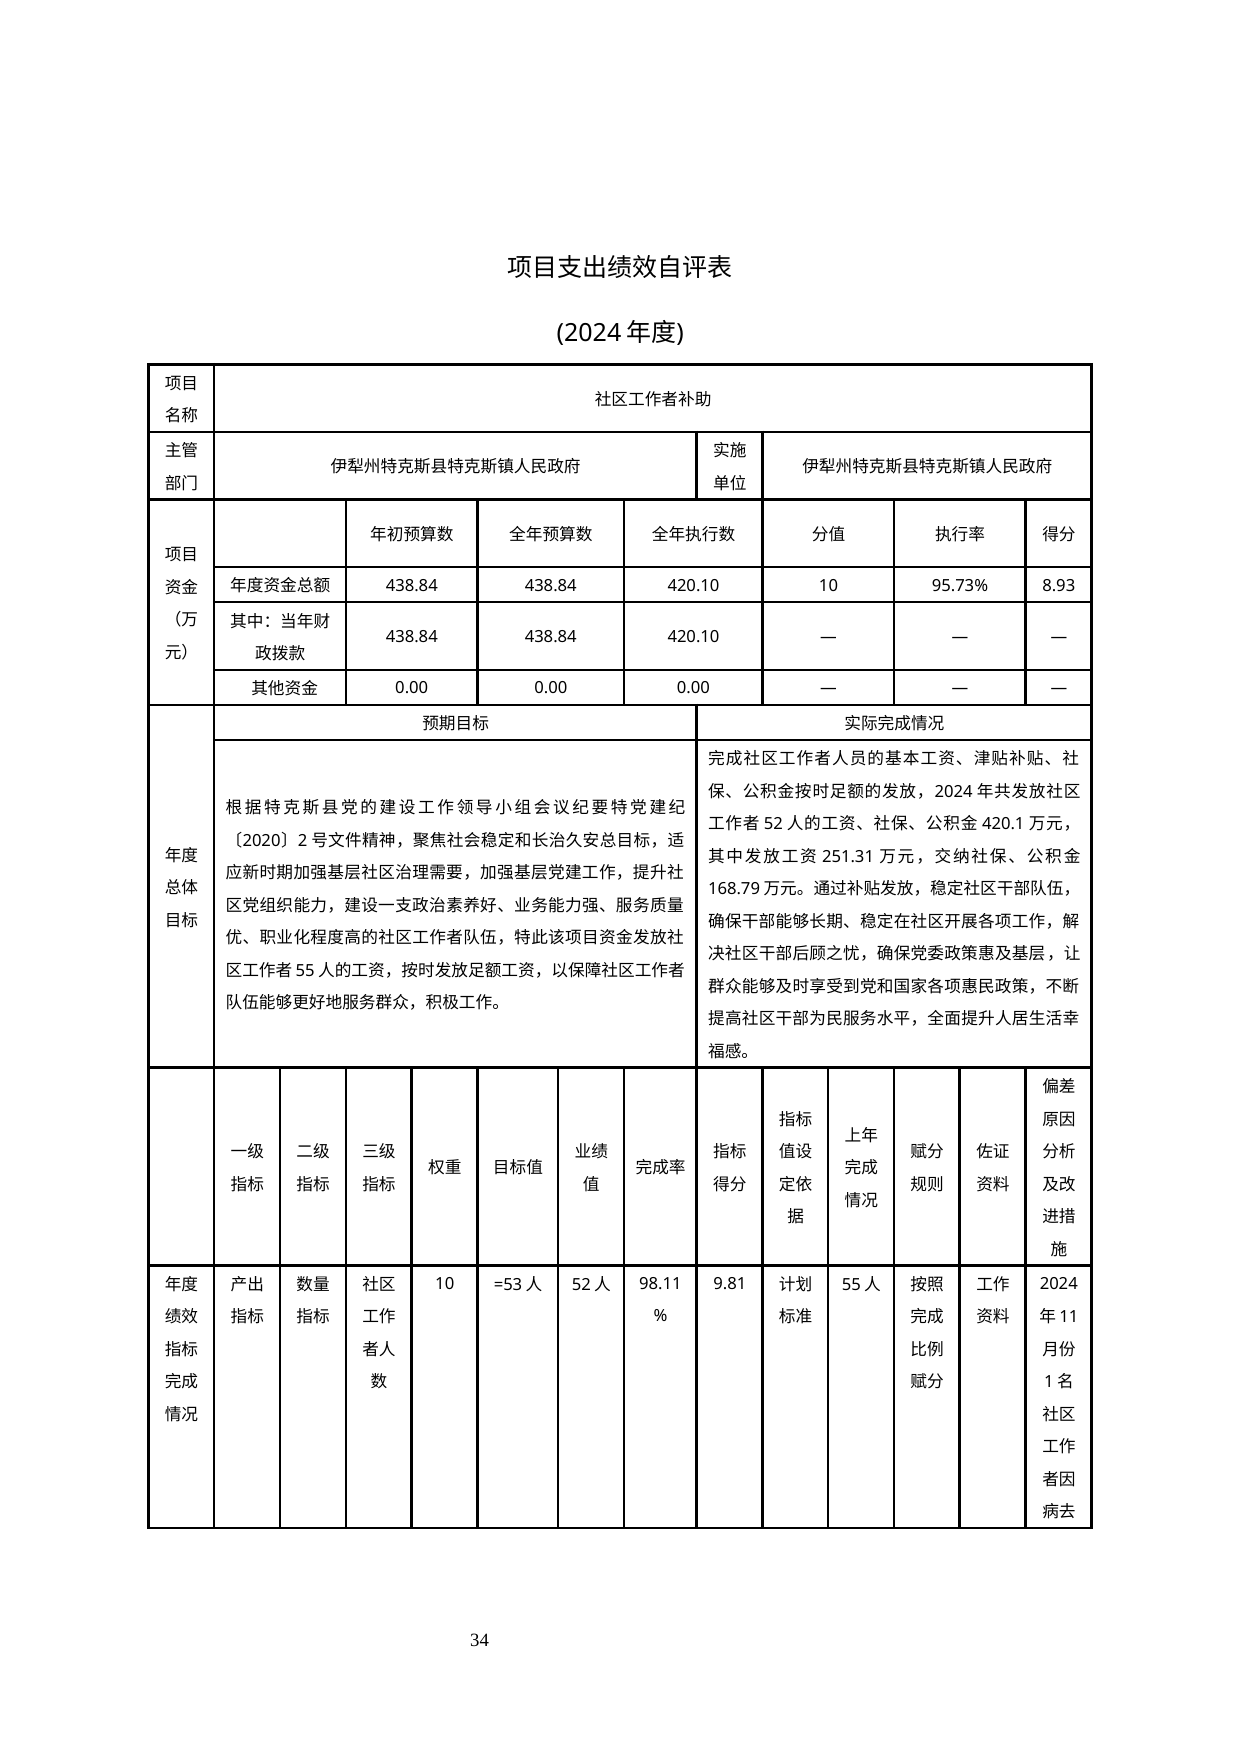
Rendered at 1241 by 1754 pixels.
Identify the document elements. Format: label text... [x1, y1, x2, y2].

table_cell 年度总体目标 [150, 706, 213, 1066]
table_cell 项目资金（万元） [150, 501, 213, 703]
table_cell 工作资料 [961, 1267, 1024, 1526]
table_cell 指标值设定依据 [764, 1069, 827, 1264]
table_cell =53人 [479, 1267, 557, 1526]
table_cell 权重 [413, 1069, 476, 1264]
table_cell 赋分规则 [895, 1069, 958, 1264]
table_cell 98.11% [625, 1267, 695, 1526]
table_cell 实施单位 [698, 433, 761, 498]
table_cell 全年执行数 [625, 501, 761, 566]
table_cell 三级指标 [347, 1069, 410, 1264]
table_cell 佐证资料 [961, 1069, 1024, 1264]
table_cell 438.84 [347, 568, 476, 601]
table_header 项目支出绩效自评表 [148, 233, 1092, 298]
table_cell 年度资金总额 [215, 568, 345, 601]
table_cell 根据特克斯县党的建设工作领导小组会议纪要特党建纪〔2020〕2号文件精神，聚焦社会稳定和长治久安总目标，适应新时期加强基层社区治理需要，加强基层党建工作，提升社区党组织能力，建设一支政治素养好、业务能力强、服务质量优、职业化程度高的社区工作者队伍，特此该项目资金发放社区工作者55人的工资，按时发放足额工资，以保障社区工作者队伍能够更好地服务群众，积极工作。 [215, 741, 695, 1066]
table_cell — [764, 603, 893, 668]
table_cell — [1027, 671, 1090, 703]
table_cell 52人 [559, 1267, 623, 1526]
table_cell 按照完成比例赋分 [895, 1267, 958, 1526]
table_cell 主管部门 [150, 433, 213, 498]
table_cell 实际完成情况 [698, 706, 1090, 739]
table_cell — [1027, 603, 1090, 668]
table_cell 上年完成情况 [829, 1069, 893, 1264]
table_cell 社区工作者补助 [215, 366, 1090, 431]
table_cell 计划标准 [764, 1267, 827, 1526]
table_cell 目标值 [479, 1069, 557, 1264]
table_cell [150, 1069, 213, 1264]
table_cell 执行率 [895, 501, 1024, 566]
table_cell 10 [413, 1267, 476, 1526]
table_cell 项目名称 [150, 366, 213, 431]
table_cell 全年预算数 [479, 501, 623, 566]
table_cell 得分 [1027, 501, 1090, 566]
table_cell 二级指标 [281, 1069, 345, 1264]
table_cell 420.10 [625, 568, 761, 601]
table_cell [215, 501, 345, 566]
table_cell 其中：当年财政拨款 [215, 603, 345, 668]
table_cell 438.84 [347, 603, 476, 668]
table_cell 438.84 [479, 603, 623, 668]
table_cell 其他资金 [215, 671, 345, 703]
table_cell 伊犁州特克斯县特克斯镇人民政府 [764, 433, 1090, 498]
table_cell 0.00 [625, 671, 761, 703]
table_cell 420.10 [625, 603, 761, 668]
table_cell 完成社区工作者人员的基本工资、津贴补贴、社保、公积金按时足额的发放，2024年共发放社区工作者52人的工资、社保、公积金420.1万元，其中发放工资251.31万元，交纳社保、公积金168.79万元。通过补贴发放，稳定社区干部队伍，确保干部能够长期、稳定在社区开展各项工作，解决社区干部后顾之忧，确保党委政策惠及基层，让群众能够及时享受到党和国家各项惠民政策，不断提高社区干部为民服务水平，全面提升人居生活幸福感。 [698, 741, 1090, 1066]
table_cell 伊犁州特克斯县特克斯镇人民政府 [215, 433, 695, 498]
table_cell 分值 [764, 501, 893, 566]
table_cell 55人 [829, 1267, 893, 1526]
table_cell (2024年度) [148, 298, 1092, 363]
table_cell 年初预算数 [347, 501, 476, 566]
table_cell 10 [764, 568, 893, 601]
table_cell 年度绩效指标完成情况 [150, 1267, 213, 1526]
table_cell 一级指标 [215, 1069, 279, 1264]
table_cell — [895, 603, 1024, 668]
table_cell 完成率 [625, 1069, 695, 1264]
table_cell 0.00 [347, 671, 476, 703]
table_cell 8.93 [1027, 568, 1090, 601]
table_cell — [764, 671, 893, 703]
table_cell 社区工作者人数 [347, 1267, 410, 1526]
table_cell 预期目标 [215, 706, 695, 739]
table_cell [1027, 1267, 1090, 1526]
table_cell — [895, 671, 1024, 703]
table_cell 438.84 [479, 568, 623, 601]
table_cell 95.73% [895, 568, 1024, 601]
table_cell 0.00 [479, 671, 623, 703]
table_cell 产出指标 [215, 1267, 279, 1526]
table_cell 数量指标 [281, 1267, 345, 1526]
table_cell 指标得分 [698, 1069, 761, 1264]
table_cell 9.81 [698, 1267, 761, 1526]
table_cell 偏差原因分析及改进措施 [1027, 1069, 1090, 1264]
table_cell 业绩值 [559, 1069, 623, 1264]
